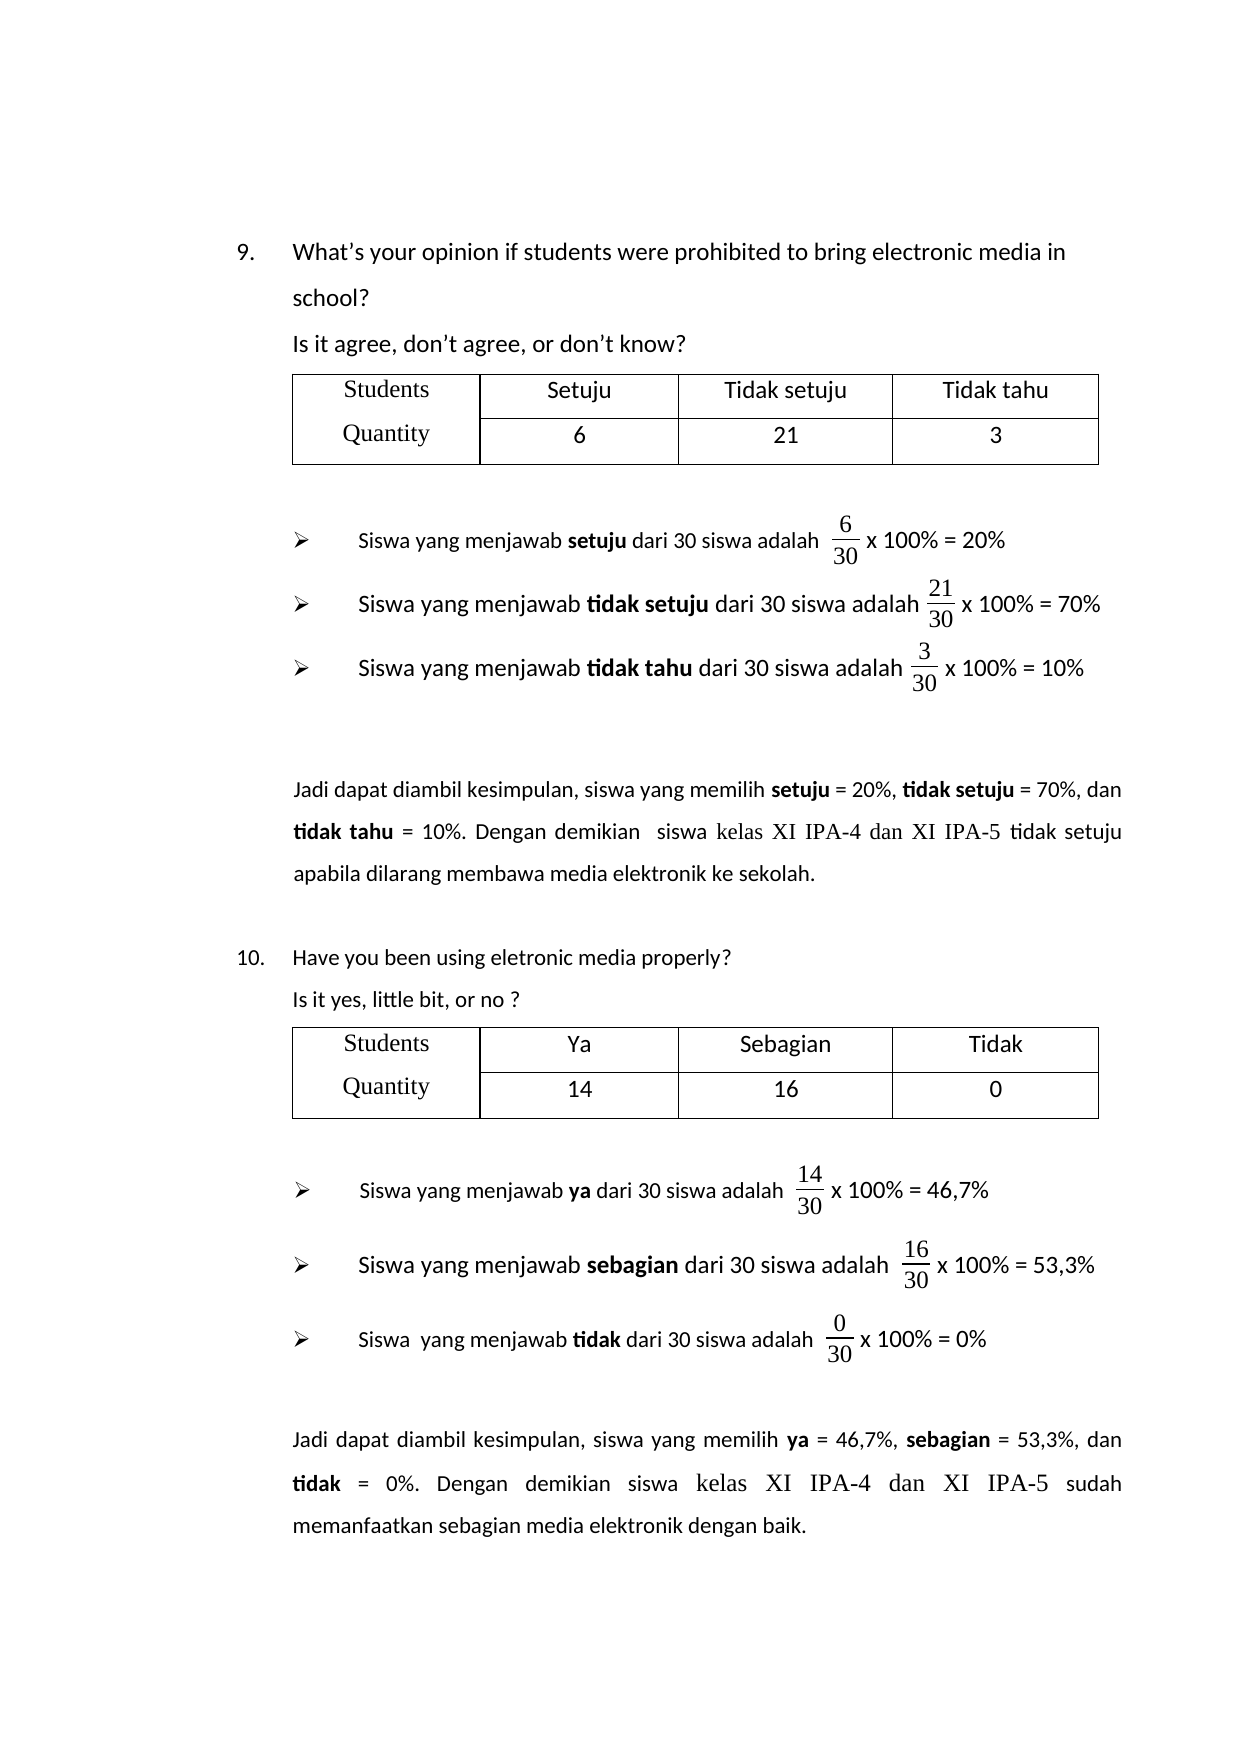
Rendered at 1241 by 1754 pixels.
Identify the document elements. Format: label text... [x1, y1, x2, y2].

table_header Tidak [893, 1028, 1098, 1072]
table_header Students Quantity [293, 375, 479, 464]
table_cell 3 [893, 419, 1098, 464]
list Have you been using eletronic media properly? [236, 943, 1122, 971]
list Siswa yang menjawab tidak dari 30 siswa adalah x 100% = 0% [292, 1309, 1122, 1368]
list What’s your opinion if students were prohibited to bring electronic media in school? [236, 236, 1122, 312]
table_header Students Quantity [293, 1028, 479, 1118]
table_cell 14 [481, 1073, 678, 1118]
table_cell 21 [679, 419, 892, 464]
table_cell 0 [893, 1073, 1098, 1118]
table_header Sebagian [679, 1028, 892, 1072]
list Siswa yang menjawab ya dari 30 siswa adalah x 100% = 46,7% [293, 1161, 1122, 1220]
table_header Ya [481, 1028, 678, 1072]
list Siswa yang menjawab tidak tahu dari 30 siswa adalah x 100% = 10% [292, 638, 1122, 697]
table_cell 6 [481, 419, 678, 464]
list Is it yes, little bit, or no ? [292, 985, 1122, 1013]
table_header Tidak setuju [679, 375, 892, 418]
list Siswa yang menjawab setuju dari 30 siswa adalah x 100% = 20% [292, 511, 1122, 570]
text Jadi dapat diambil kesimpulan, siswa yang memilih setuju = 20%, tidak setuju = 70%, dan tidak tahu = 10%. Dengan demikian siswa kelas XI IPA-4 dan XI IPA-5 tidak setuju apabila dilarang membawa media elektronik ke sekolah. [293, 775, 1122, 887]
list Siswa yang menjawab sebagian dari 30 siswa adalah x 100% = 53,3% [292, 1235, 1122, 1294]
table_header Setuju [481, 375, 678, 418]
table_cell 16 [679, 1073, 892, 1118]
list Is it agree, don’t agree, or don’t know? [292, 328, 1122, 358]
list Siswa yang menjawab tidak setuju dari 30 siswa adalah x 100% = 70% [292, 574, 1122, 633]
table_header Tidak tahu [893, 375, 1098, 418]
text Jadi dapat diambil kesimpulan, siswa yang memilih ya = 46,7%, sebagian = 53,3%, dan tidak = 0%. Dengan demikian siswa kelas XI IPA-4 dan XI IPA-5 sudah memanfaatkan sebagian media elektronik dengan baik. [292, 1425, 1122, 1539]
